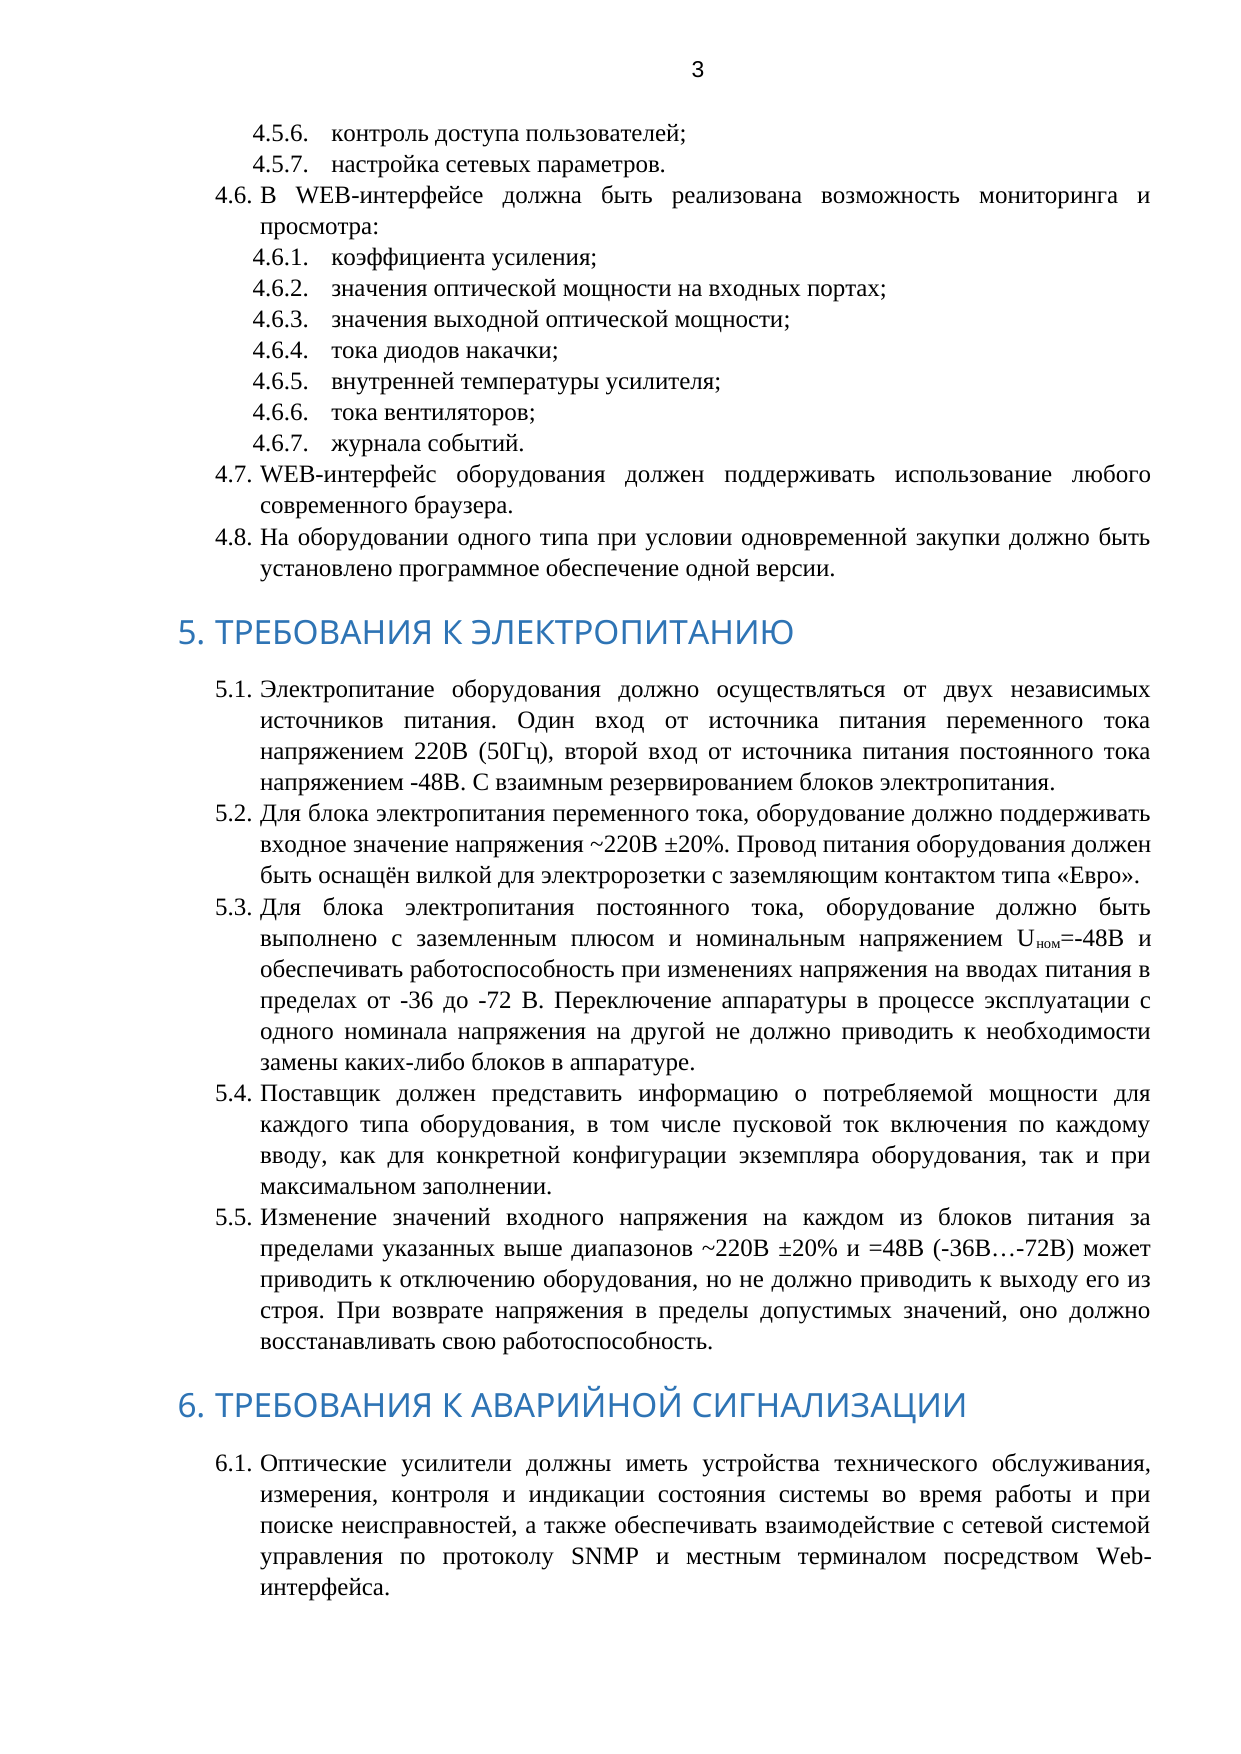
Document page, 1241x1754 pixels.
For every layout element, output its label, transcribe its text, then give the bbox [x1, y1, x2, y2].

list В WEB-интерфейсе должна быть реализована возможность мониторинга и просмотра: [215, 180, 1152, 240]
list Оптические усилители должны иметь устройства технического обслуживания, измерения, контроля и индикации состояния системы во время работы и при поиске неисправностей, а также обеспечивать взаимодействие с сетевой системой управления по протоколу SNMP и местным терминалом посредством Web-интерфейса. [215, 1448, 1152, 1601]
list значения выходной оптической мощности; [252, 304, 1152, 333]
list ТРЕБОВАНИЯ К АВАРИЙНОЙ СИГНАЛИЗАЦИИ [177, 1382, 1152, 1428]
list Поставщик должен представить информацию о потребляемой мощности для каждого типа оборудования, в том числе пусковой ток включения по каждому вводу, как для конкретной конфигурации экземпляра оборудования, так и при максимальном заполнении. [215, 1078, 1152, 1200]
list Для блока электропитания переменного тока, оборудование должно поддерживать входное значение напряжения ~220В ±20%. Провод питания оборудования должен быть оснащён вилкой для электророзетки с заземляющим контактом типа «Евро». [215, 798, 1152, 889]
list журнала событий. [252, 428, 1152, 457]
list контроль доступа пользователей; [252, 118, 1152, 147]
list тока вентиляторов; [252, 397, 1152, 426]
list Изменение значений входного напряжения на каждом из блоков питания за пределами указанных выше диапазонов ~220В ±20% и =48В (-36В…-72В) может приводить к отключению оборудования, но не должно приводить к выходу его из строя. При возврате напряжения в пределы допустимых значений, оно должно восстанавливать свою работоспособность. [215, 1202, 1152, 1355]
list значения оптической мощности на входных портах; [252, 273, 1152, 302]
list Электропитание оборудования должно осуществляться от двух независимых источников питания. Один вход от источника питания переменного тока напряжением 220В (50Гц), второй вход от источника питания постоянного тока напряжением -48В. С взаимным резервированием блоков электропитания. [215, 674, 1152, 796]
list На оборудовании одного типа при условии одновременной закупки должно быть установлено программное обеспечение одной версии. [215, 522, 1152, 581]
list внутренней температуры усилителя; [252, 366, 1152, 395]
list настройка сетевых параметров. [252, 149, 1152, 178]
list WEB-интерфейс оборудования должен поддерживать использование любого современного браузера. [215, 459, 1152, 519]
list Для блока электропитания постоянного тока, оборудование должно быть выполнено с заземленным плюсом и номинальным напряжением Uном=-48В и обеспечивать работоспособность при изменениях напряжения на вводах питания в пределах от -36 до -72 В. Переключение аппаратуры в процессе эксплуатации с одного номинала напряжения на другой не должно приводить к необходимости замены каких-либо блоков в аппаратуре. [215, 892, 1152, 1076]
list тока диодов накачки; [252, 335, 1152, 364]
list ТРЕБОВАНИЯ К ЭЛЕКТРОПИТАНИЮ [177, 609, 1152, 654]
list коэффициента усиления; [252, 242, 1152, 271]
